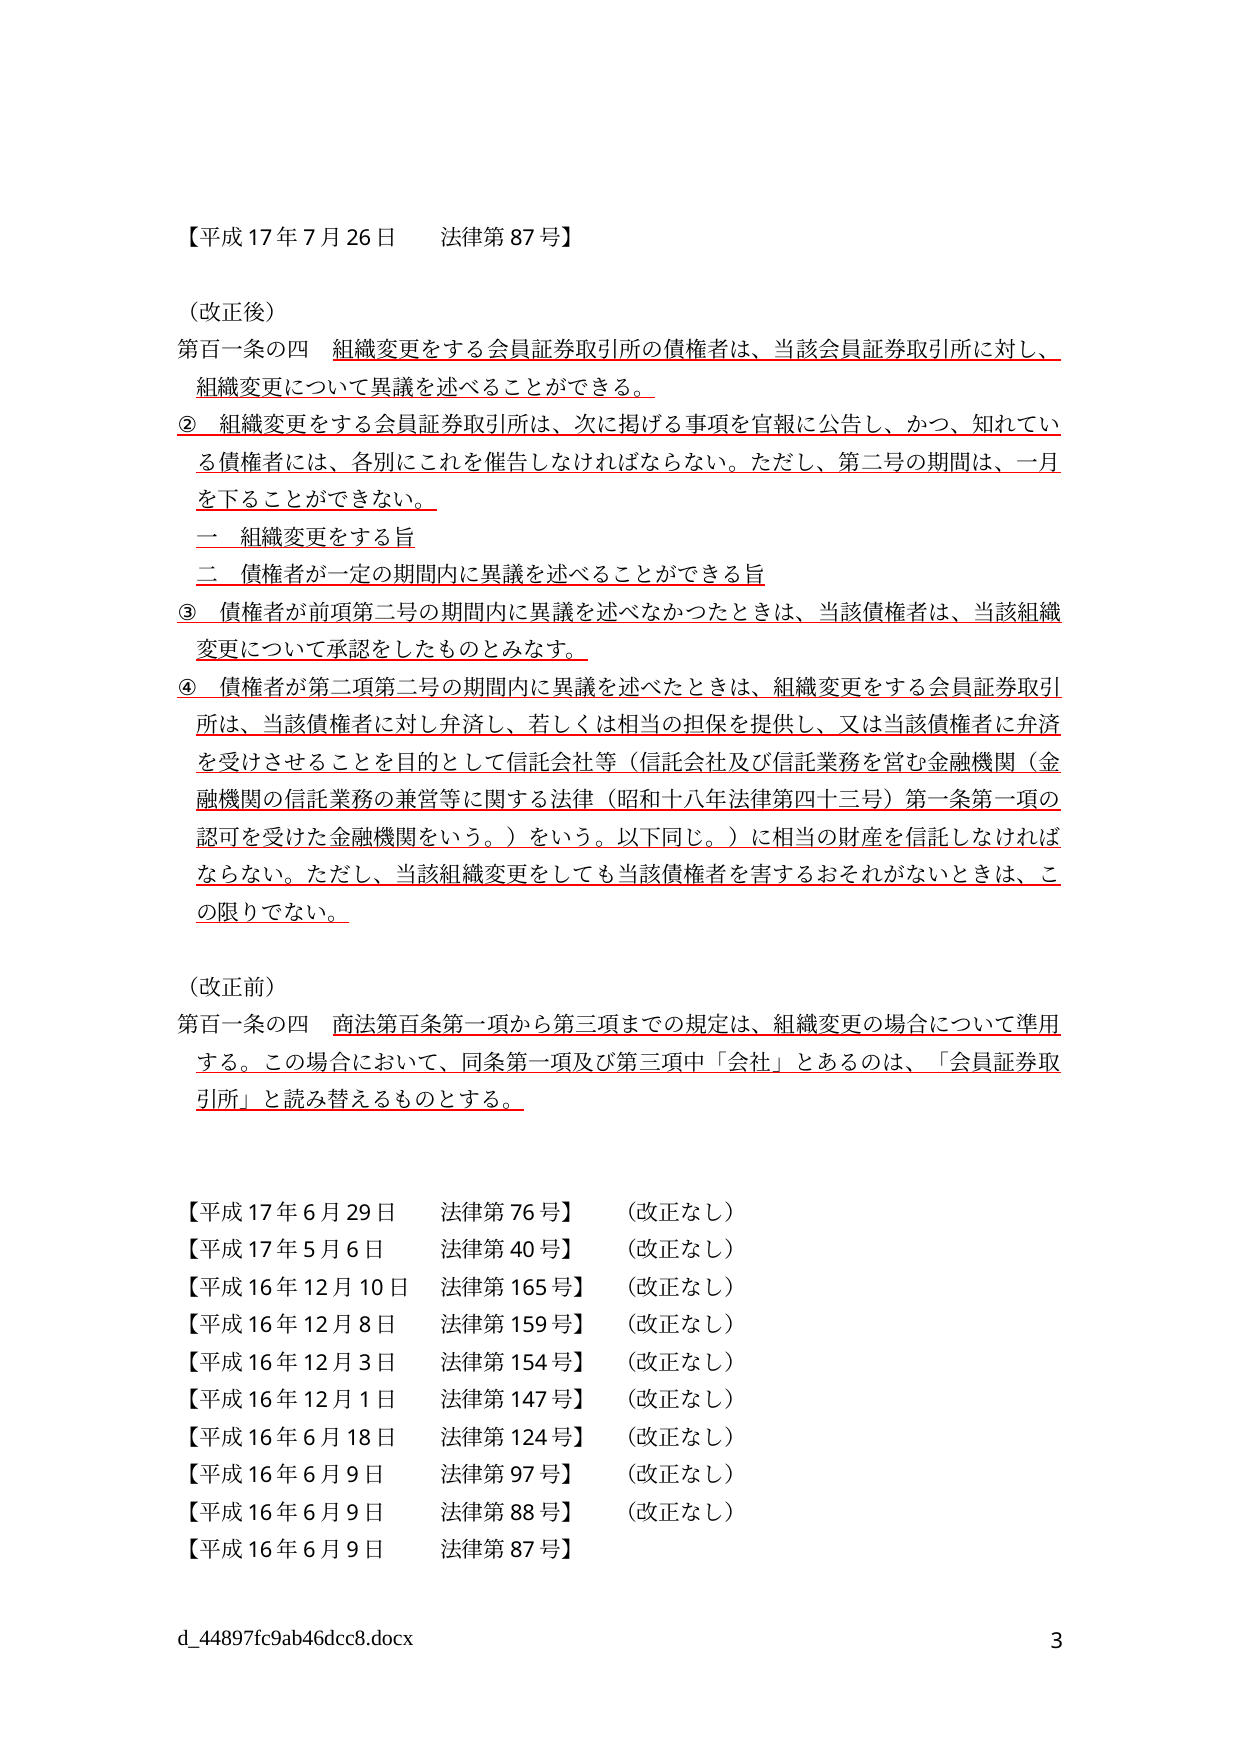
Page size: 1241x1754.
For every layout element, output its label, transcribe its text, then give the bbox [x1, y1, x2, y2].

text 【平成16年12月8日 法律第159号】 （改正なし） [177, 1304, 1063, 1342]
text 【平成16年12月10日 法律第165号】 （改正なし） [177, 1267, 1063, 1304]
text 【平成17年7月26日 法律第87号】 [177, 217, 1063, 254]
text 二 債権者が一定の期間内に異議を述べることができる旨 [196, 554, 1063, 592]
text 【平成16年6月18日 法律第124号】 （改正なし） [177, 1417, 1063, 1454]
text 【平成16年6月9日 法律第87号】 [177, 1529, 1063, 1567]
text （改正後） [177, 292, 1063, 329]
text ③ 債権者が前項第二号の期間内に異議を述べなかつたときは、当該債権者は、当該組織変更について承認をしたものとみなす。 [177, 592, 1063, 667]
text 【平成16年6月9日 法律第97号】 （改正なし） [177, 1454, 1063, 1492]
text 【平成16年12月3日 法律第154号】 （改正なし） [177, 1342, 1063, 1379]
text 【平成16年12月1日 法律第147号】 （改正なし） [177, 1379, 1063, 1417]
text 【平成17年5月6日 法律第40号】 （改正なし） [177, 1229, 1063, 1267]
text （改正前） [177, 967, 1063, 1004]
text 第百一条の四 組織変更をする会員証券取引所の債権者は、当該会員証券取引所に対し、組織変更について異議を述べることができる。 [177, 329, 1063, 404]
text ④ 債権者が第二項第二号の期間内に異議を述べたときは、組織変更をする会員証券取引所は、当該債権者に対し弁済し、若しくは相当の担保を提供し、又は当該債権者に弁済を受けさせることを目的として信託会社等（信託会社及び信託業務を営む金融機関（金融機関の信託業務の兼営等に関する法律（昭和十八年法律第四十三号）第一条第一項の認可を受けた金融機関をいう。）をいう。以下同じ。）に相当の財産を信託しなければならない。ただし、当該組織変更をしても当該債権者を害するおそれがないときは、この限りでない。 [177, 667, 1063, 929]
text 一 組織変更をする旨 [196, 517, 1063, 554]
text 【平成16年6月9日 法律第88号】 （改正なし） [177, 1492, 1063, 1529]
text ② 組織変更をする会員証券取引所は、次に掲げる事項を官報に公告し、かつ、知れている債権者には、各別にこれを催告しなければならない。ただし、第二号の期間は、一月を下ることができない。 [177, 404, 1063, 517]
text 【平成17年6月29日 法律第76号】 （改正なし） [177, 1192, 1063, 1229]
text 第百一条の四 商法第百条第一項から第三項までの規定は、組織変更の場合について準用する。この場合において、同条第一項及び第三項中「会社」とあるのは、「会員証券取引所」と読み替えるものとする。 [177, 1004, 1063, 1117]
